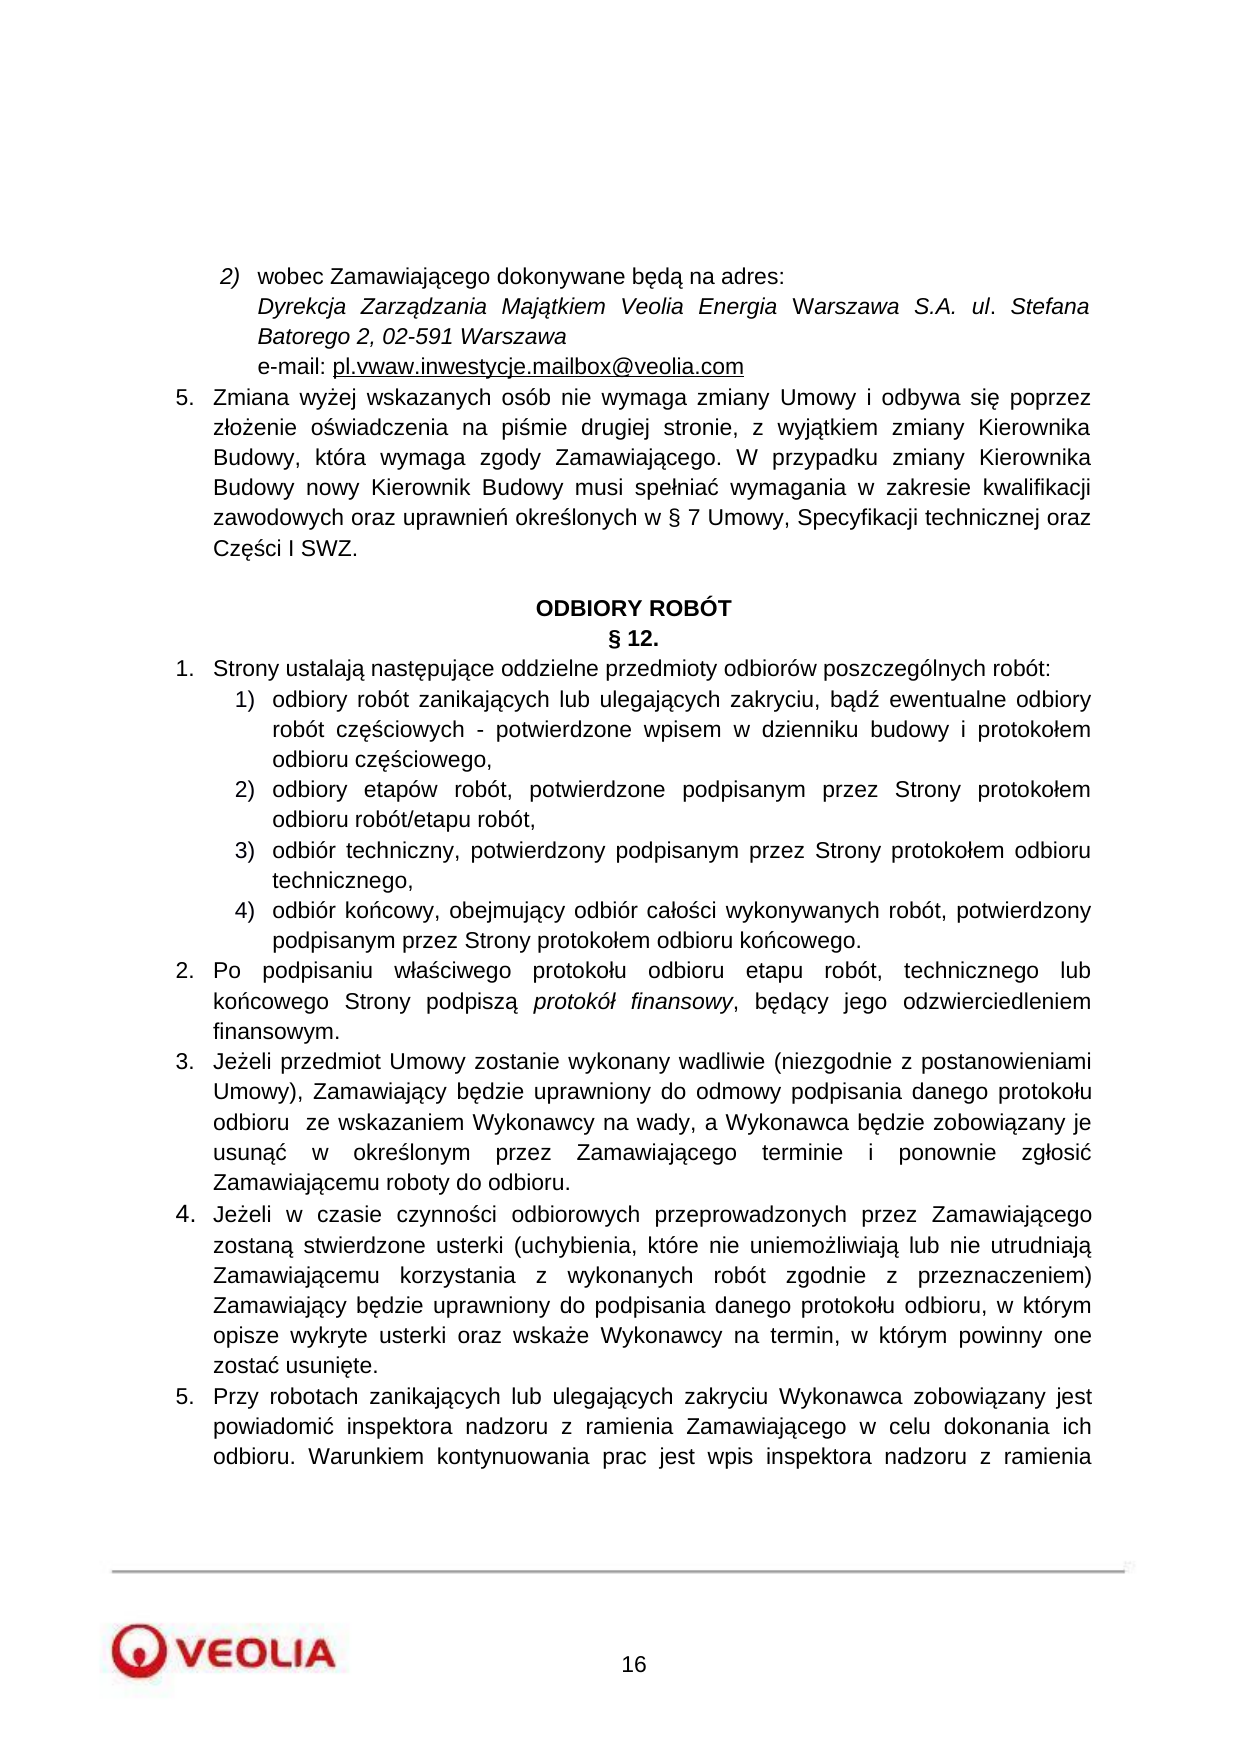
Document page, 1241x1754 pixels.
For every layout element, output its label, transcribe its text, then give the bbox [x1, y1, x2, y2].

list Jeżeli w czasie czynności odbiorowych przeprowadzonych przez Zamawiającego zostaną stwierdzone usterki (uchybienia, które nie uniemożliwiają lub nie utrudniają Zamawiającemu korzystania z wykonanych robót zgodnie z przeznaczeniem) Zamawiający będzie uprawniony do podpisania danego protokołu odbioru, w którym opisze wykryte usterki oraz wskaże Wykonawcy na termin, w którym powinny one zostać usunięte. [175, 1199, 1092, 1379]
list odbiór techniczny, potwierdzony podpisanym przez Strony protokołem odbioru technicznego, [234, 837, 1092, 893]
list Strony ustalają następujące oddzielne przedmioty odbiorów poszczególnych robót: [175, 655, 1092, 682]
list wobec Zamawiającego dokonywane będą na adres: [220, 263, 1092, 289]
picture [0, 1499, 1238, 1754]
list odbiór końcowy, obejmujący odbiór całości wykonywanych robót, potwierdzony podpisanym przez Strony protokołem odbioru końcowego. [234, 897, 1092, 953]
text e-mail: pl.vwaw.inwestycje.mailbox@veolia.com [257, 353, 1092, 379]
list Po podpisaniu właściwego protokołu odbioru etapu robót, technicznego lub końcowego Strony podpiszą protokół finansowy, będący jego odzwierciedleniem finansowym. [175, 957, 1092, 1044]
list Jeżeli przedmiot Umowy zostanie wykonany wadliwie (niezgodnie z postanowieniami Umowy), Zamawiający będzie uprawniony do odmowy podpisania danego protokołu odbioru ze wskazaniem Wykonawcy na wady, a Wykonawca będzie zobowiązany je usunąć w określonym przez Zamawiającego terminie i ponownie zgłosić Zamawiającemu roboty do odbioru. [175, 1048, 1092, 1195]
text Dyrekcja Zarządzania Majątkiem Veolia Energia Warszawa S.A. ul. Stefana Batorego 2, 02-591 Warszawa [257, 293, 1092, 349]
list odbiory robót zanikających lub ulegających zakryciu, bądź ewentualne odbiory robót częściowych - potwierdzone wpisem w dzienniku budowy i protokołem odbioru częściowego, [234, 686, 1092, 772]
text ODBIORY ROBÓT [175, 595, 1092, 621]
list Zmiana wyżej wskazanych osób nie wymaga zmiany Umowy i odbywa się poprzez złożenie oświadczenia na piśmie drugiej stronie, z wyjątkiem zmiany Kierownika Budowy, która wymaga zgody Zamawiającego. W przypadku zmiany Kierownika Budowy nowy Kierownik Budowy musi spełniać wymagania w zakresie kwalifikacji zawodowych oraz uprawnień określonych w § 7 Umowy, Specyfikacji technicznej oraz Części I SWZ. [175, 383, 1092, 561]
text § 12. [175, 625, 1092, 651]
list odbiory etapów robót, potwierdzone podpisanym przez Strony protokołem odbioru robót/etapu robót, [234, 776, 1092, 833]
